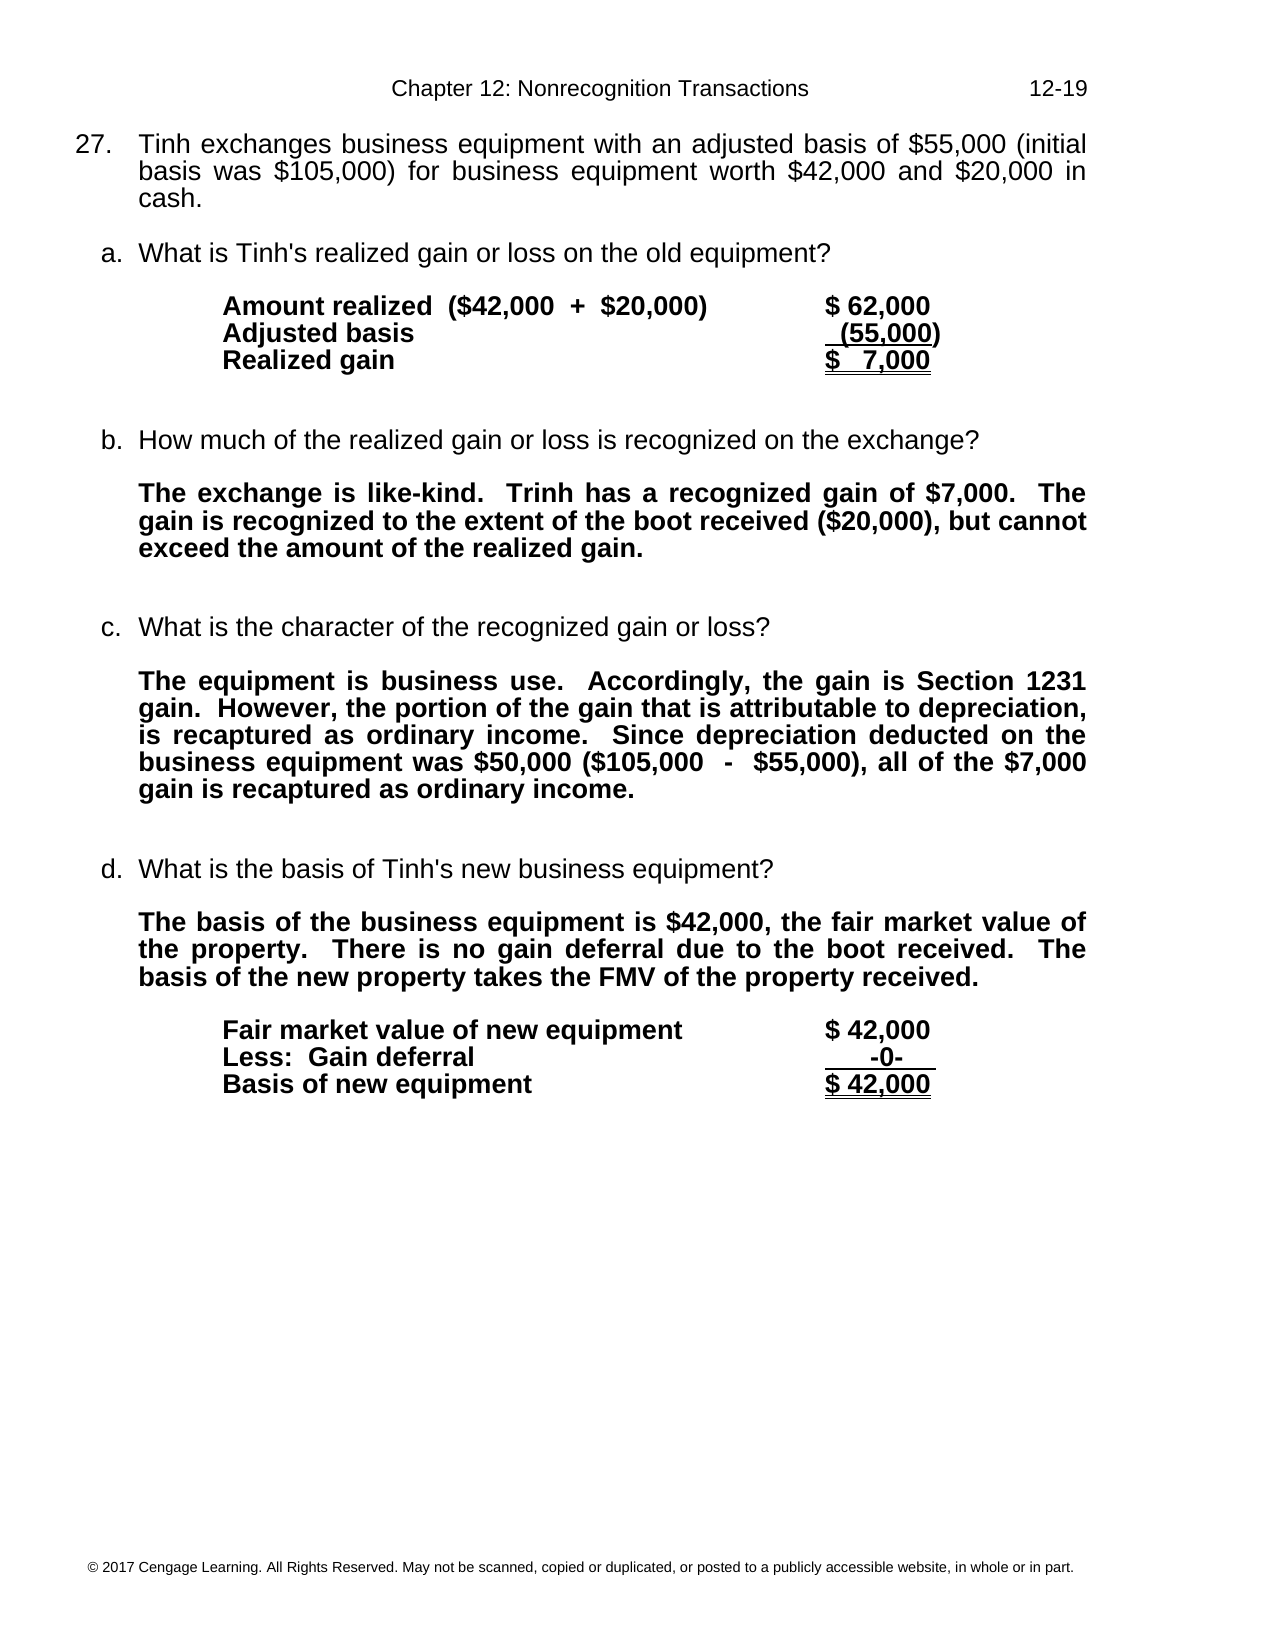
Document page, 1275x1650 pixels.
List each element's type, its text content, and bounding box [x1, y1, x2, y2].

text The exchange is like-kind. Trinh has a recognized gain of $7,000. The gain is recognized to the extent of the boot received ($20,000), but cannot exceed the amount of the realized gain. [75, 481, 1087, 562]
text b. How much of the realized gain or loss is recognized on the exchange? [101, 428, 1087, 455]
text c. What is the character of the recognized gain or loss? [101, 615, 1087, 642]
text d. What is the basis of Tinh's new business equipment? [101, 857, 1087, 884]
text The equipment is business use. Accordingly, the gain is Section 1231 gain. However, the portion of the gain that is attributable to depreciation, is recaptured as ordinary income. Since depreciation deducted on the business equipment was $50,000 ($105,000 - $55,000), all of the $7,000 gain is recaptured as ordinary income. [75, 668, 1087, 804]
text Amount realized ($42,000 + $20,000) $ 62,000 [222, 294, 1087, 321]
text Basis of new equipment $ 42,000 [222, 1072, 1087, 1099]
text The basis of the business equipment is $42,000, the fair market value of the property. There is no gain deferral due to the boot received. The basis of the new property takes the FMV of the property received. [75, 910, 1087, 991]
text Fair market value of new equipment $ 42,000 [222, 1018, 1087, 1045]
text Realized gain $ 7,000 [222, 348, 1087, 375]
text 27. Tinh exchanges business equipment with an adjusted basis of $55,000 (initial basis was $105,000) for business equipment worth $42,000 and $20,000 in cash. [75, 132, 1087, 213]
text Less: Gain deferral -0- [222, 1045, 1087, 1072]
text a. What is Tinh's realized gain or loss on the old equipment? [101, 240, 1087, 267]
text Adjusted basis (55,000) [222, 321, 1087, 348]
